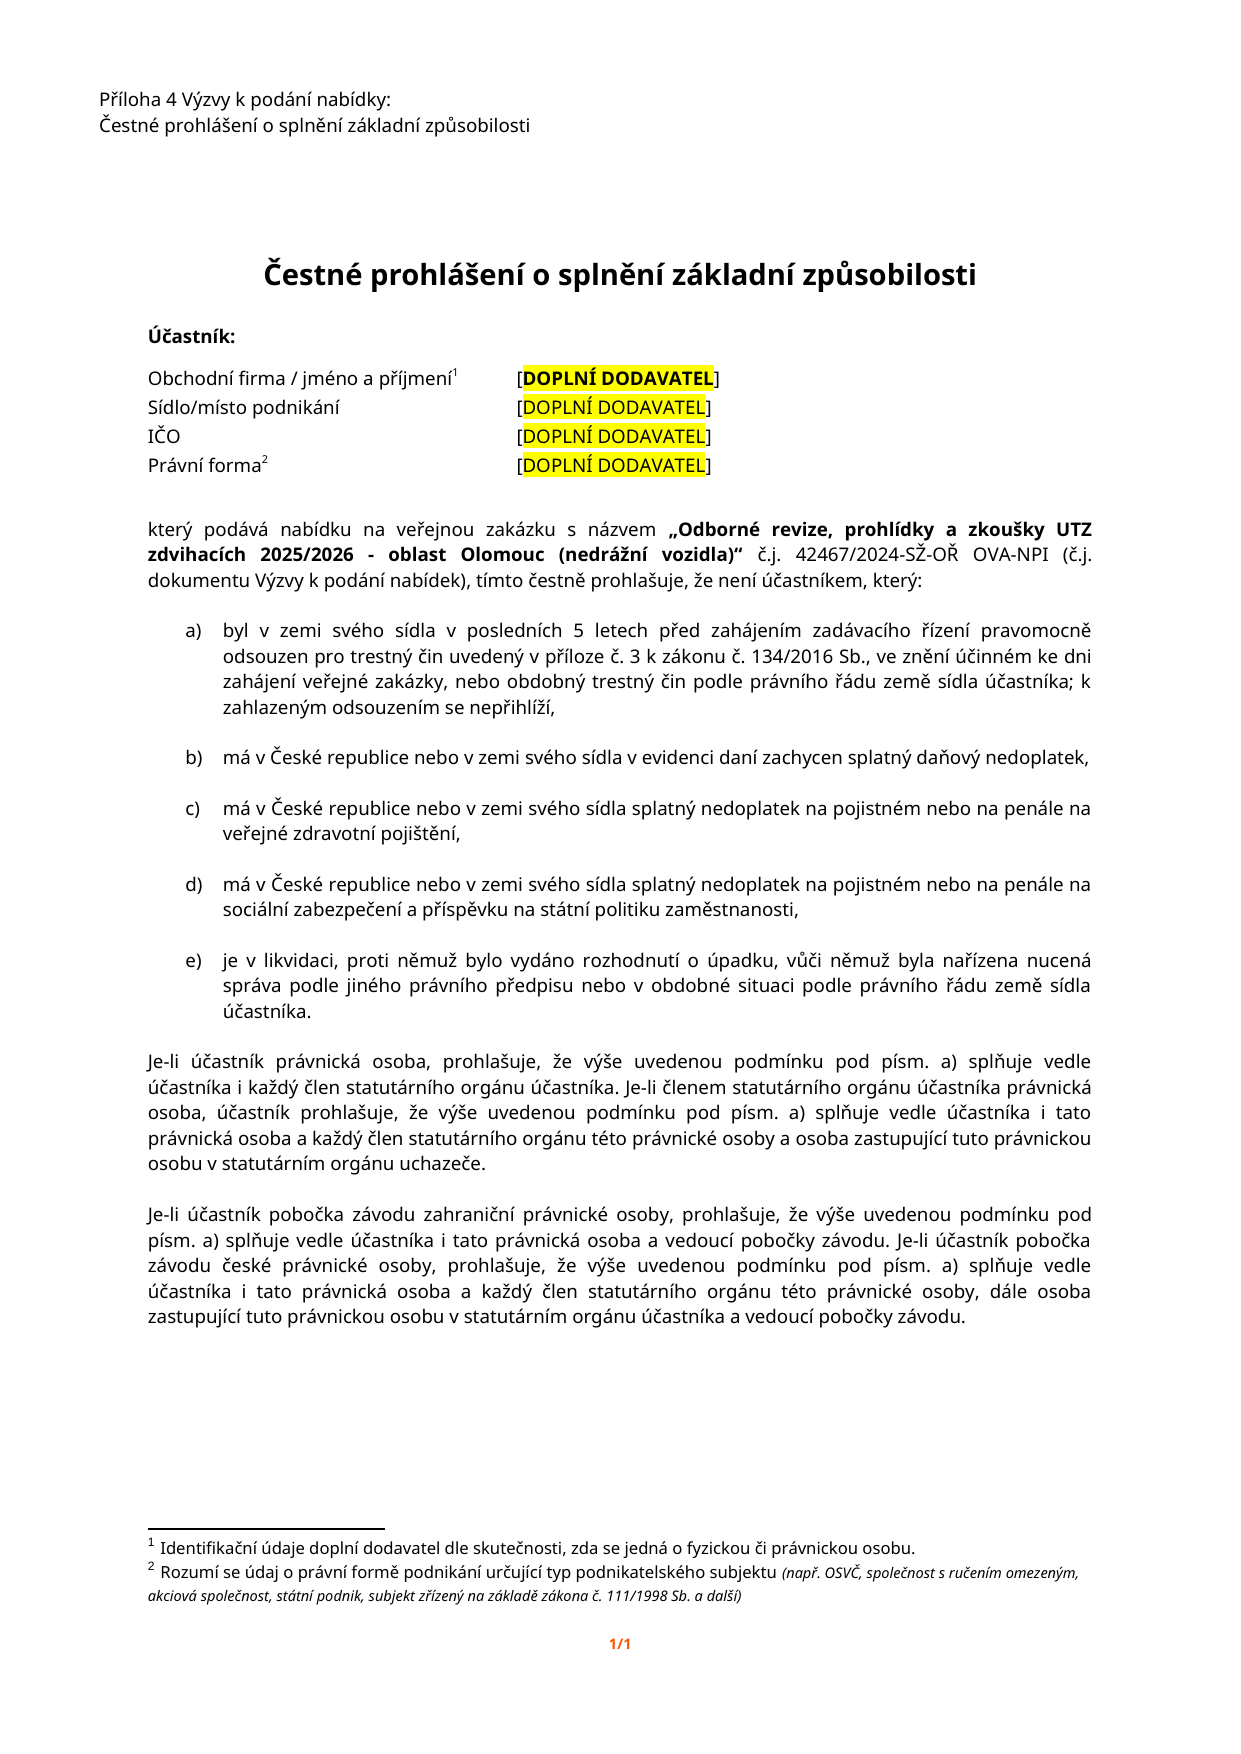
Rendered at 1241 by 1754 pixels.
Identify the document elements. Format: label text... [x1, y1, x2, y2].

text který podává nabídku na veřejnou zakázku s názvem „Odborné revize, prohlídky a zkoušky UTZ zdvihacích 2025/2026 - oblast Olomouc (nedrážní vozidla)“ č.j. 42467/2024-SŽ-OŘ OVA-NPI (č.j. dokumentu Výzvy k podání nabídek), tímto čestně prohlašuje, že není účastníkem, který: [148, 516, 1093, 592]
list má v České republice nebo v zemi svého sídla splatný nedoplatek na pojistném nebo na penále na veřejné zdravotní pojištění, [185, 795, 1093, 846]
text Je-li účastník právnická osoba, prohlašuje, že výše uvedenou podmínku pod písm. a) splňuje vedle účastníka i každý člen statutárního orgánu účastníka. Je-li členem statutárního orgánu účastníka právnická osoba, účastník prohlašuje, že výše uvedenou podmínku pod písm. a) splňuje vedle účastníka i tato právnická osoba a každý člen statutárního orgánu této právnické osoby a osoba zastupující tuto právnickou osobu v statutárním orgánu uchazeče. [148, 1049, 1093, 1176]
list má v České republice nebo v zemi svého sídla v evidenci daní zachycen splatný daňový nedoplatek, [185, 744, 1093, 770]
list má v České republice nebo v zemi svého sídla splatný nedoplatek na pojistném nebo na penále na sociální zabezpečení a příspěvku na státní politiku zaměstnanosti, [185, 871, 1093, 922]
list byl v zemi svého sídla v posledních 5 letech před zahájením zadávacího řízení pravomocně odsouzen pro trestný čin uvedený v příloze č. 3 k zákonu č. 134/2016 Sb., ve znění účinném ke dni zahájení veřejné zakázky, nebo obdobný trestný čin podle právního řádu země sídla účastníka; k zahlazeným odsouzením se nepřihlíží, [185, 617, 1093, 719]
text Obchodní firma / jméno a příjmení [148, 362, 1093, 391]
title Čestné prohlášení o splnění základní způsobilosti [148, 254, 1093, 293]
text Sídlo/místo podnikání [DOPLNÍ DODAVATEL] [148, 391, 1093, 420]
text IČO [148, 420, 1093, 449]
text Je-li účastník pobočka závodu zahraniční právnické osoby, prohlašuje, že výše uvedenou podmínku pod písm. a) splňuje vedle účastníka i tato právnická osoba a vedoucí pobočky závodu. Je-li účastník pobočka závodu české právnické osoby, prohlašuje, že výše uvedenou podmínku pod písm. a) splňuje vedle účastníka i tato právnická osoba a každý člen statutárního orgánu této právnické osoby, dále osoba zastupující tuto právnickou osobu v statutárním orgánu účastníka a vedoucí pobočky závodu. [148, 1202, 1093, 1329]
list je v likvidaci, proti němuž bylo vydáno rozhodnutí o úpadku, vůči němuž byla nařízena nucená správa podle jiného právního předpisu nebo v obdobné situaci podle právního řádu země sídla účastníka. [185, 947, 1093, 1024]
text Účastník: [148, 318, 1093, 349]
text Právní forma [148, 449, 1093, 478]
